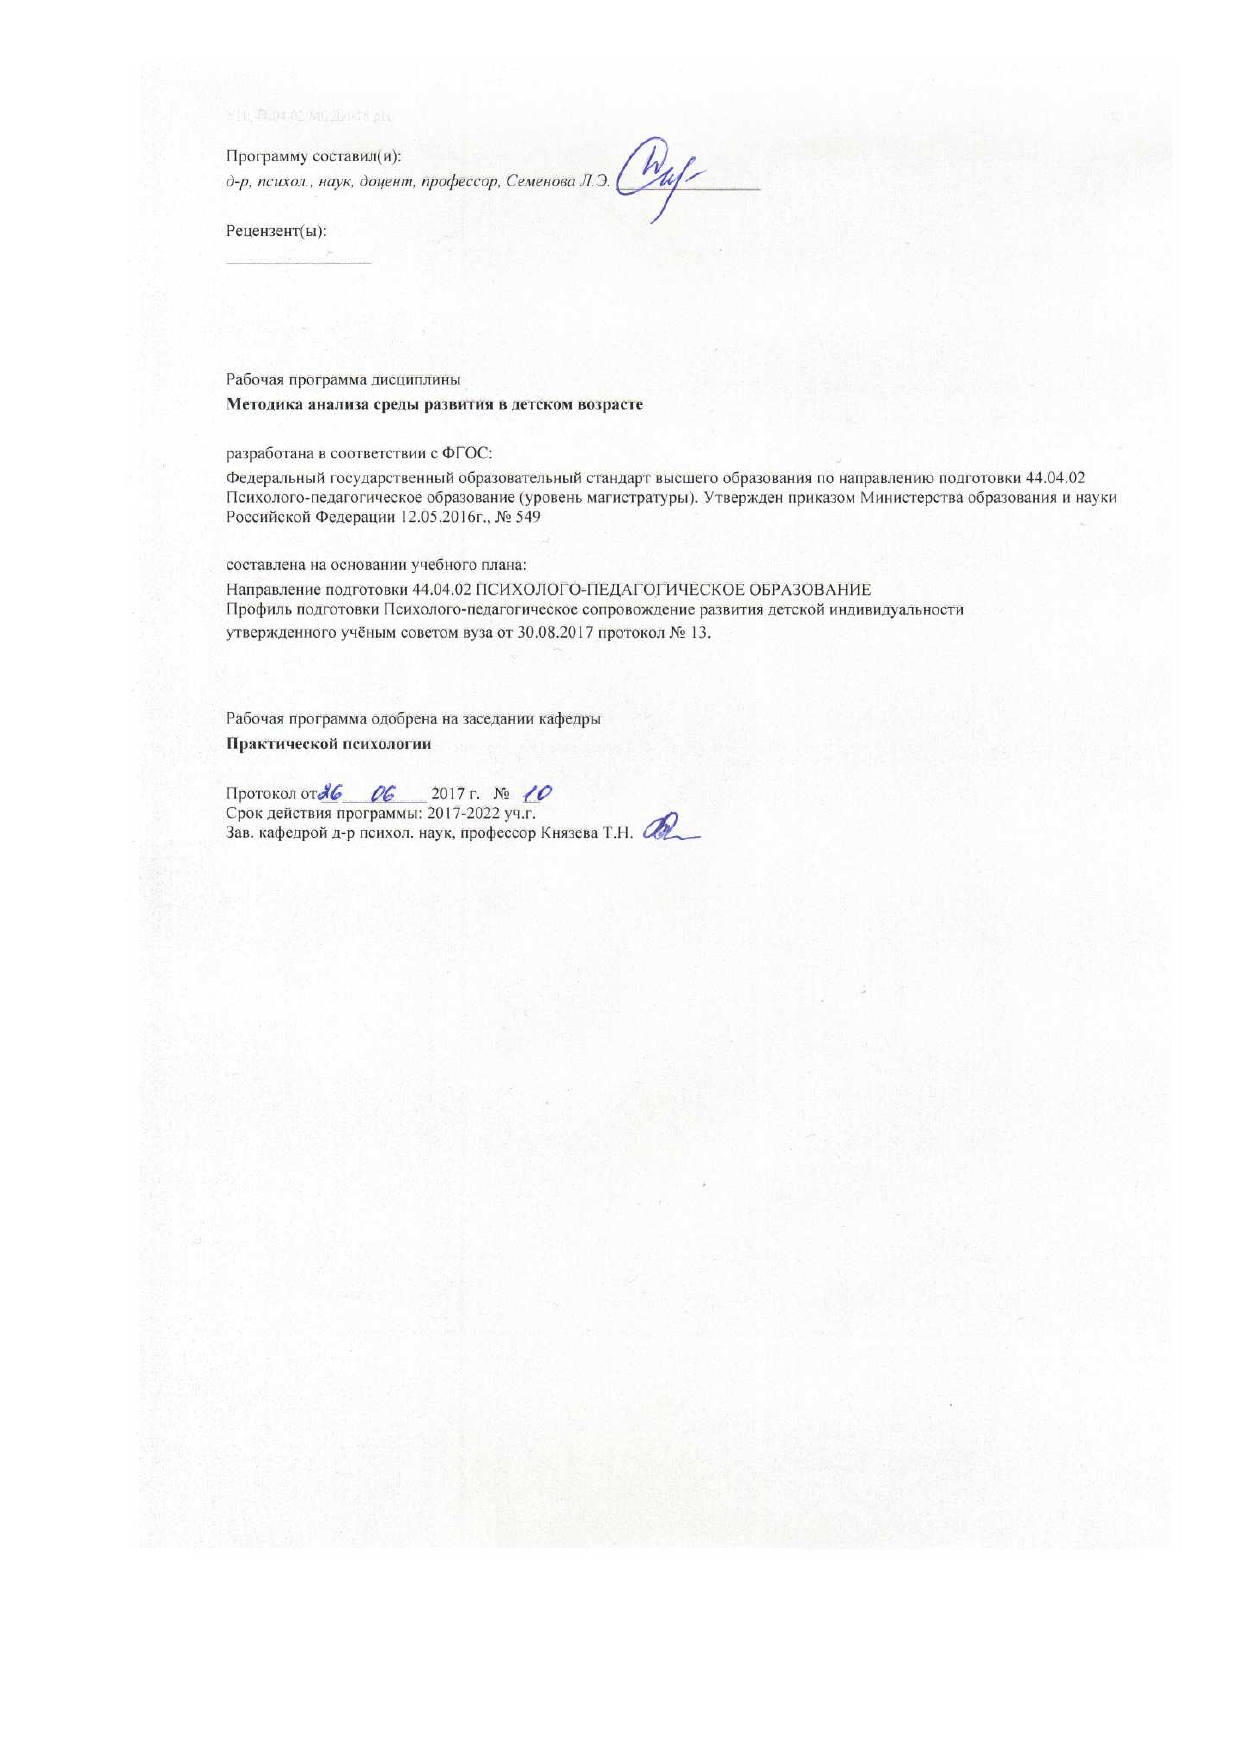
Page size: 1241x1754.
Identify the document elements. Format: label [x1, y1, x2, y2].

picture [118, 59, 1182, 1559]
